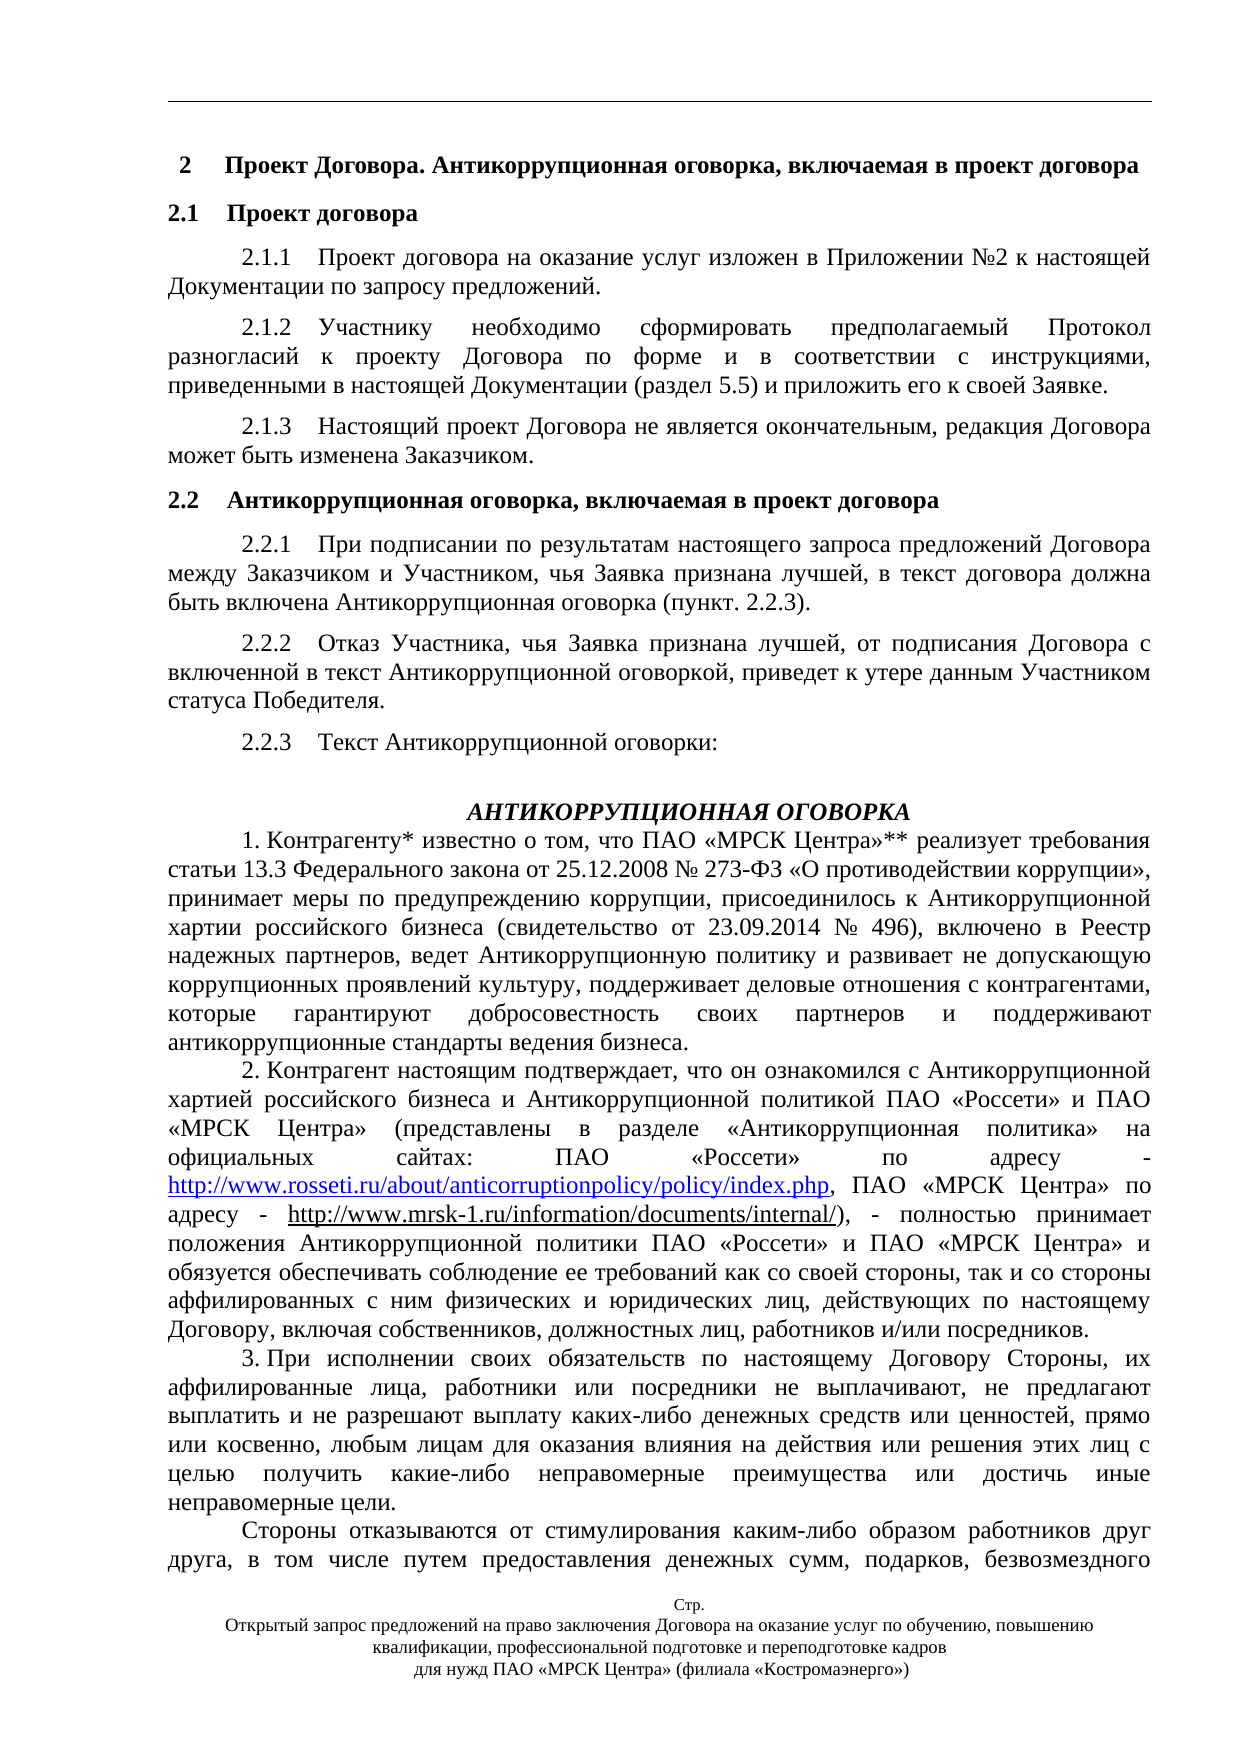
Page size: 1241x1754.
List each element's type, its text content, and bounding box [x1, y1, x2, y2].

subtitle Настоящий проект Договора не является окончательным, редакция Договора может быть изменена Заказчиком. [168, 411, 1152, 468]
subtitle Проект Договора. Антикоррупционная оговорка, включаемая в проект договора [166, 150, 1152, 179]
subtitle Отказ Участника, чья Заявка признана лучшей, от подписания Договора с включенной в текст Антикоррупционной оговоркой, приведет к утере данным Участником статуса Победителя. [168, 628, 1152, 714]
subtitle Текст Антикоррупционной оговорки: [168, 727, 1152, 756]
subtitle Проект договора на оказание услуг изложен в Приложении №2 к настоящей Документации по запросу предложений. [168, 242, 1152, 300]
text 1. Контрагенту* известно о том, что ПАО «МРСК Центра»** реализует требования статьи 13.3 Федерального закона от 25.12.2008 № 273-ФЗ «О противодействии коррупции», принимает меры по предупреждению коррупции, присоединилось к Антикоррупционной хартии российского бизнеса (свидетельство от 23.09.2014 № 496), включено в Реестр надежных партнеров, ведет Антикоррупционную политику и развивает не допускающую коррупционных проявлений культуру, поддерживает деловые отношения с контрагентами, которые гарантируют добросовестность своих партнеров и поддерживают антикоррупционные стандарты ведения бизнеса. [168, 826, 1152, 1056]
text АНТИКОРРУПЦИОННАЯ ОГОВОРКА [168, 797, 1152, 826]
text 3. При исполнении своих обязательств по настоящему Договору Стороны, их аффилированные лица, работники или посредники не выплачивают, не предлагают выплатить и не разрешают выплату каких-либо денежных средств или ценностей, прямо или косвенно, любым лицам для оказания влияния на действия или решения этих лиц с целью получить какие-либо неправомерные преимущества или достичь иные неправомерные цели. [168, 1343, 1152, 1516]
subtitle При подписании по результатам настоящего запроса предложений Договора между Заказчиком и Участником, чья Заявка признана лучшей, в текст договора должна быть включена Антикоррупционная оговорка (пункт. 2.2.3). [168, 529, 1152, 616]
subtitle Проект договора [168, 198, 1152, 227]
text 2. Контрагент настоящим подтверждает, что он ознакомился с Антикоррупционной хартией российского бизнеса и Антикоррупционной политикой ПАО «Россети» и ПАО «МРСК Центра» (представлены в разделе «Антикоррупционная политика» на официальных сайтах: ПАО «Россети» по адресу - http://www.rosseti.ru/about/anticorruptionpolicy/policy/index.php, ПАО «МРСК Центра» по адресу - http://www.mrsk-1.ru/information/documents/internal/), - полностью принимает положения Антикоррупционной политики ПАО «Россети» и ПАО «МРСК Центра» и обязуется обеспечивать соблюдение ее требований как со своей стороны, так и со стороны аффилированных с ним физических и юридических лиц, действующих по настоящему Договору, включая собственников, должностных лиц, работников и/или посредников. [168, 1056, 1152, 1343]
subtitle Участнику необходимо сформировать предполагаемый Протокол разногласий к проекту Договора по форме и в соответствии с инструкциями, приведенными в настоящей Документации (раздел 5.5) и приложить его к своей Заявке. [168, 312, 1152, 398]
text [168, 1516, 1152, 1573]
subtitle Антикоррупционная оговорка, включаемая в проект договора [168, 485, 1152, 514]
